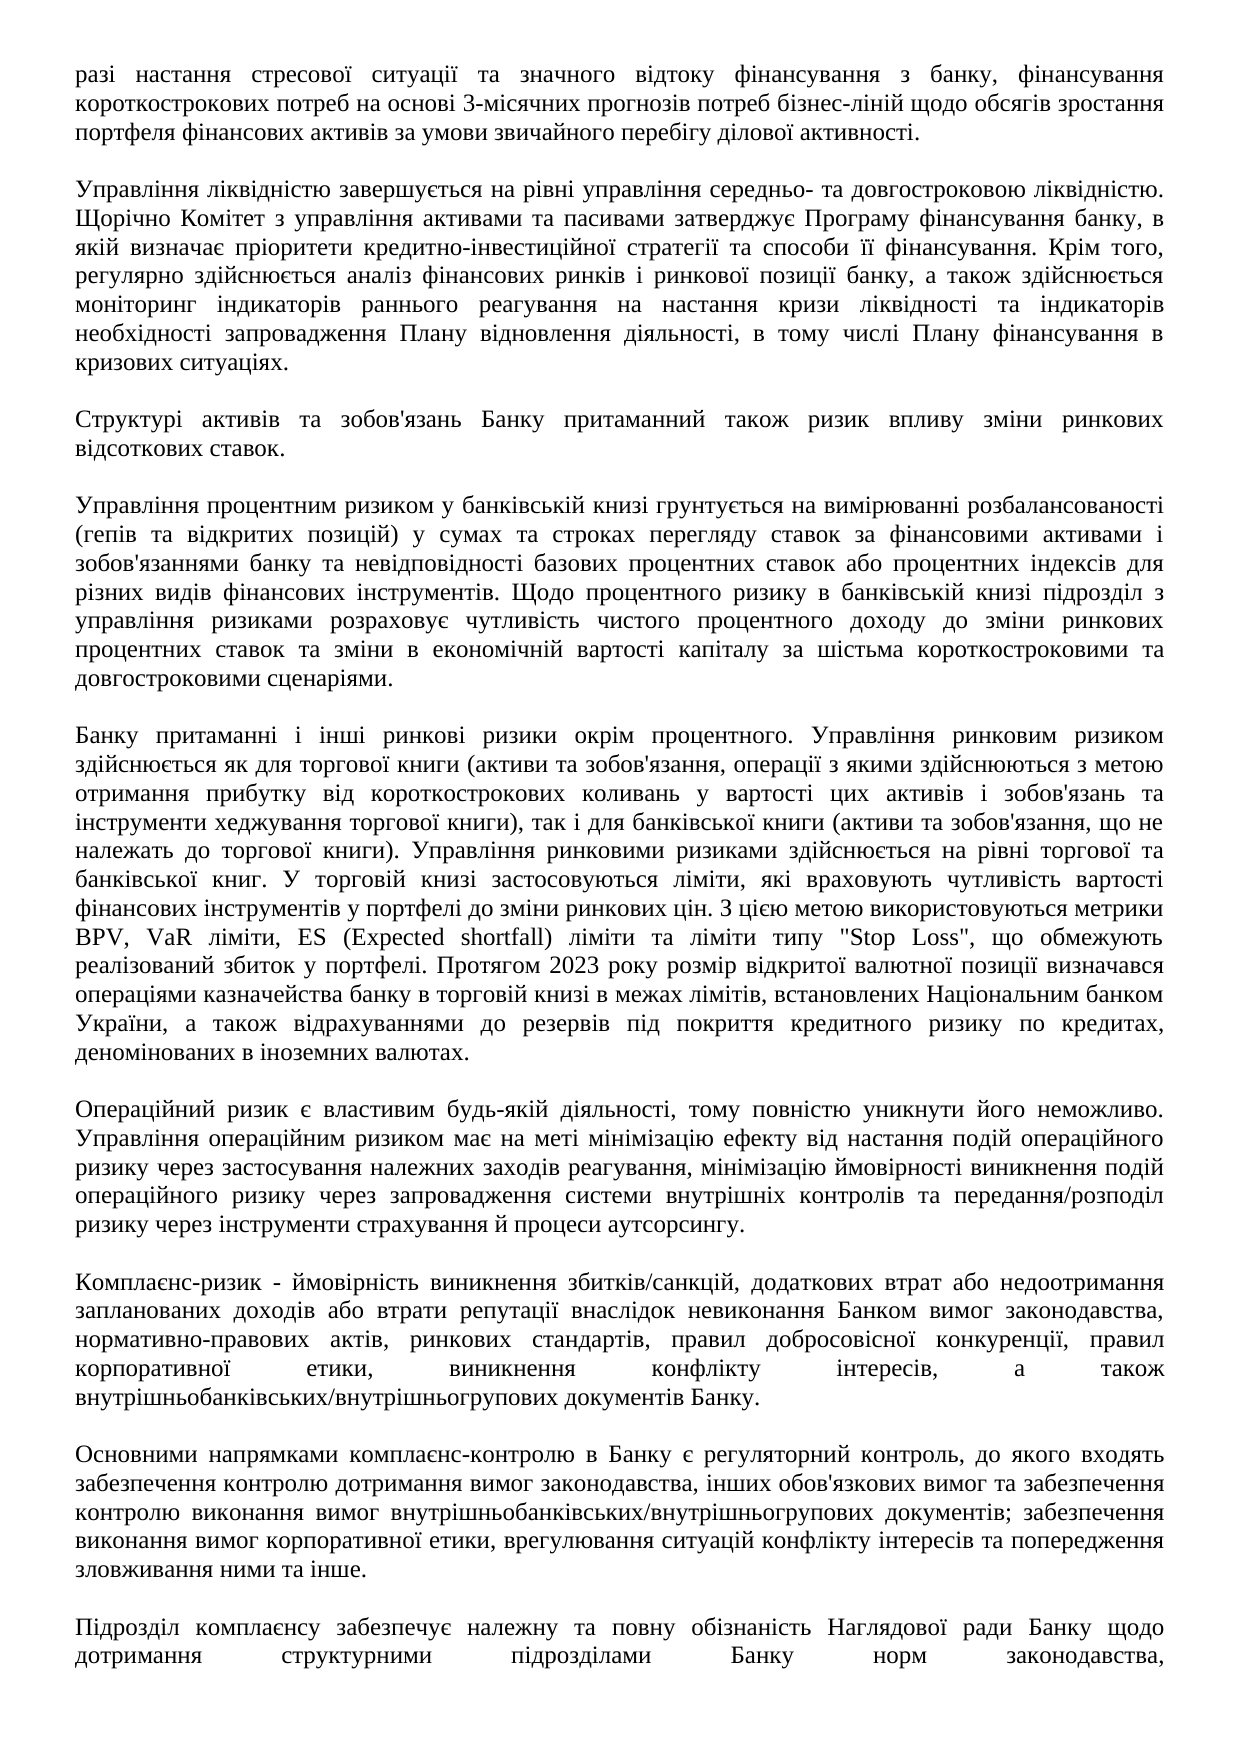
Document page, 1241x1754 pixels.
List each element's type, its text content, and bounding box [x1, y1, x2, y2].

text Управлiння лiквiднiстю завершується на рiвнi управлiння середньо- та довгостроковою лiквiднiстю. Щорiчно Комiтет з управлiння активами та пасивами затверджує Програму фiнансування банку, в якiй визначає прiоритети кредитно-iнвестицiйної стратегiї та способи її фiнансування. Крiм того, регулярно здiйснюється аналiз фiнансових ринкiв i ринкової позицiї банку, а також здiйснюється монiторинг iндикаторiв раннього реагування на настання кризи лiквiдностi та iндикаторiв необхiдностi запровадження Плану вiдновлення дiяльностi, в тому числi Плану фiнансування в кризових ситуацiях. [75, 174, 1165, 376]
text Операцiйний ризик є властивим будь-якiй дiяльностi, тому повнiстю уникнути його неможливо. Управлiння операцiйним ризиком має на метi мiнiмiзацiю ефекту вiд настання подiй операцiйного ризику через застосування належних заходiв реагування, мiнiмiзацiю ймовiрностi виникнення подiй операцiйного ризику через запровадження системи внутрiшнiх контролiв та передання/розподiл ризику через iнструменти страхування й процеси аутсорсингу. [75, 1094, 1165, 1238]
text Комплаєнс-ризик - ймовiрнiсть виникнення збиткiв/санкцiй, додаткових втрат або недоотримання запланованих доходiв або втрати репутацiї внаслiдок невиконання Банком вимог законодавства, нормативно-правових актiв, ринкових стандартiв, правил добросовiсної конкуренцiї, правил корпоративної етики, виникнення конфлiкту iнтересiв, а також внутрiшньобанкiвських/внутрiшньогрупових документiв Банку. [75, 1267, 1165, 1411]
text Управлiння процентним ризиком у банкiвськiй книзi грунтується на вимiрюваннi розбалансованостi (гепiв та вiдкритих позицiй) у сумах та строках перегляду ставок за фiнансовими активами i зобов'язаннями банку та невiдповiдностi базових процентних ставок або процентних iндексiв для рiзних видiв фiнансових iнструментiв. Щодо процентного ризику в банкiвськiй книзi пiдроздiл з управлiння ризиками розраховує чутливiсть чистого процентного доходу до змiни ринкових процентних ставок та змiни в економiчнiй вартостi капiталу за шiстьма короткостроковими та довгостроковими сценарiями. [75, 491, 1165, 692]
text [75, 1612, 1165, 1669]
text Основними напрямками комплаєнс-контролю в Банку є регуляторний контроль, до якого входять забезпечення контролю дотримання вимог законодавства, iнших обов'язкових вимог та забезпечення контролю виконання вимог внутрiшньобанкiвських/внутрiшньогрупових документiв; забезпечення виконання вимог корпоративної етики, врегулювання ситуацiй конфлiкту iнтересiв та попередження зловживання ними та iнше. [75, 1439, 1165, 1583]
text Структурi активiв та зобов'язань Банку притаманний також ризик впливу змiни ринкових вiдсоткових ставок. [75, 404, 1165, 462]
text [75, 59, 1165, 146]
text Банку притаманнi i iншi ринковi ризики окрiм процентного. Управлiння ринковим ризиком здiйснюється як для торгової книги (активи та зобов'язання, операцiї з якими здiйснюються з метою отримання прибутку вiд короткострокових коливань у вартостi цих активiв i зобов'язань та iнструменти хеджування торгової книги), так i для банкiвської книги (активи та зобов'язання, що не належать до торгової книги). Управлiння ринковими ризиками здiйснюється на рiвнi торгової та банкiвської книг. У торговiй книзi застосовуються лiмiти, якi враховують чутливiсть вартостi фiнансових iнструментiв у портфелi до змiни ринкових цiн. З цiєю метою використовуються метрики BPV, VaR лiмiти, ES (Expected shortfall) лiмiти та лiмiти типу "Stop Loss", що обмежують реалiзований збиток у портфелi. Протягом 2023 року розмiр вiдкритої валютної позицiї визначався операцiями казначейства банку в торговiй книзi в межах лiмiтiв, встановлених Нацiональним банком України, а також вiдрахуваннями до резервiв пiд покриття кредитного ризику по кредитах, деномiнованих в iноземних валютах. [75, 721, 1165, 1066]
